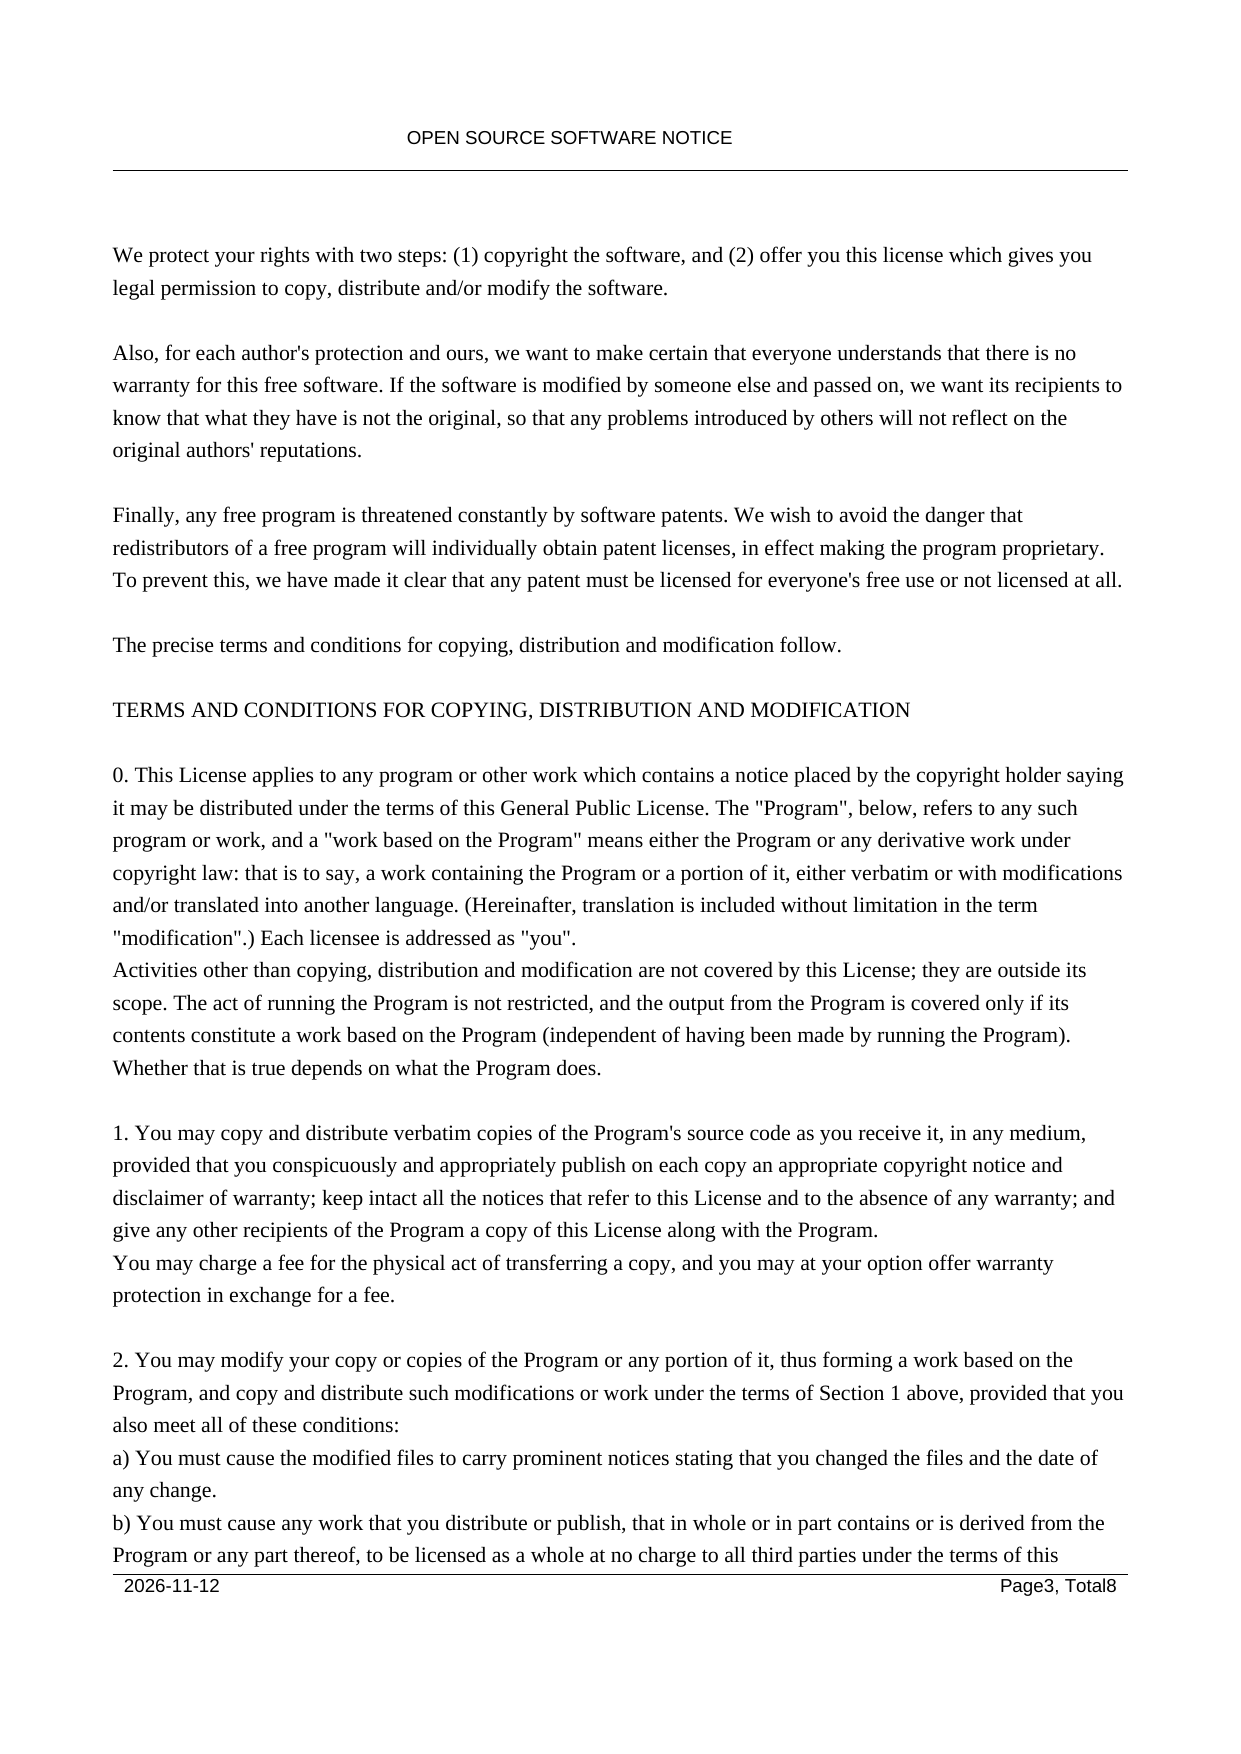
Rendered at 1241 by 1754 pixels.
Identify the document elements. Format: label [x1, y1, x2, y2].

text [112, 206, 1128, 1571]
